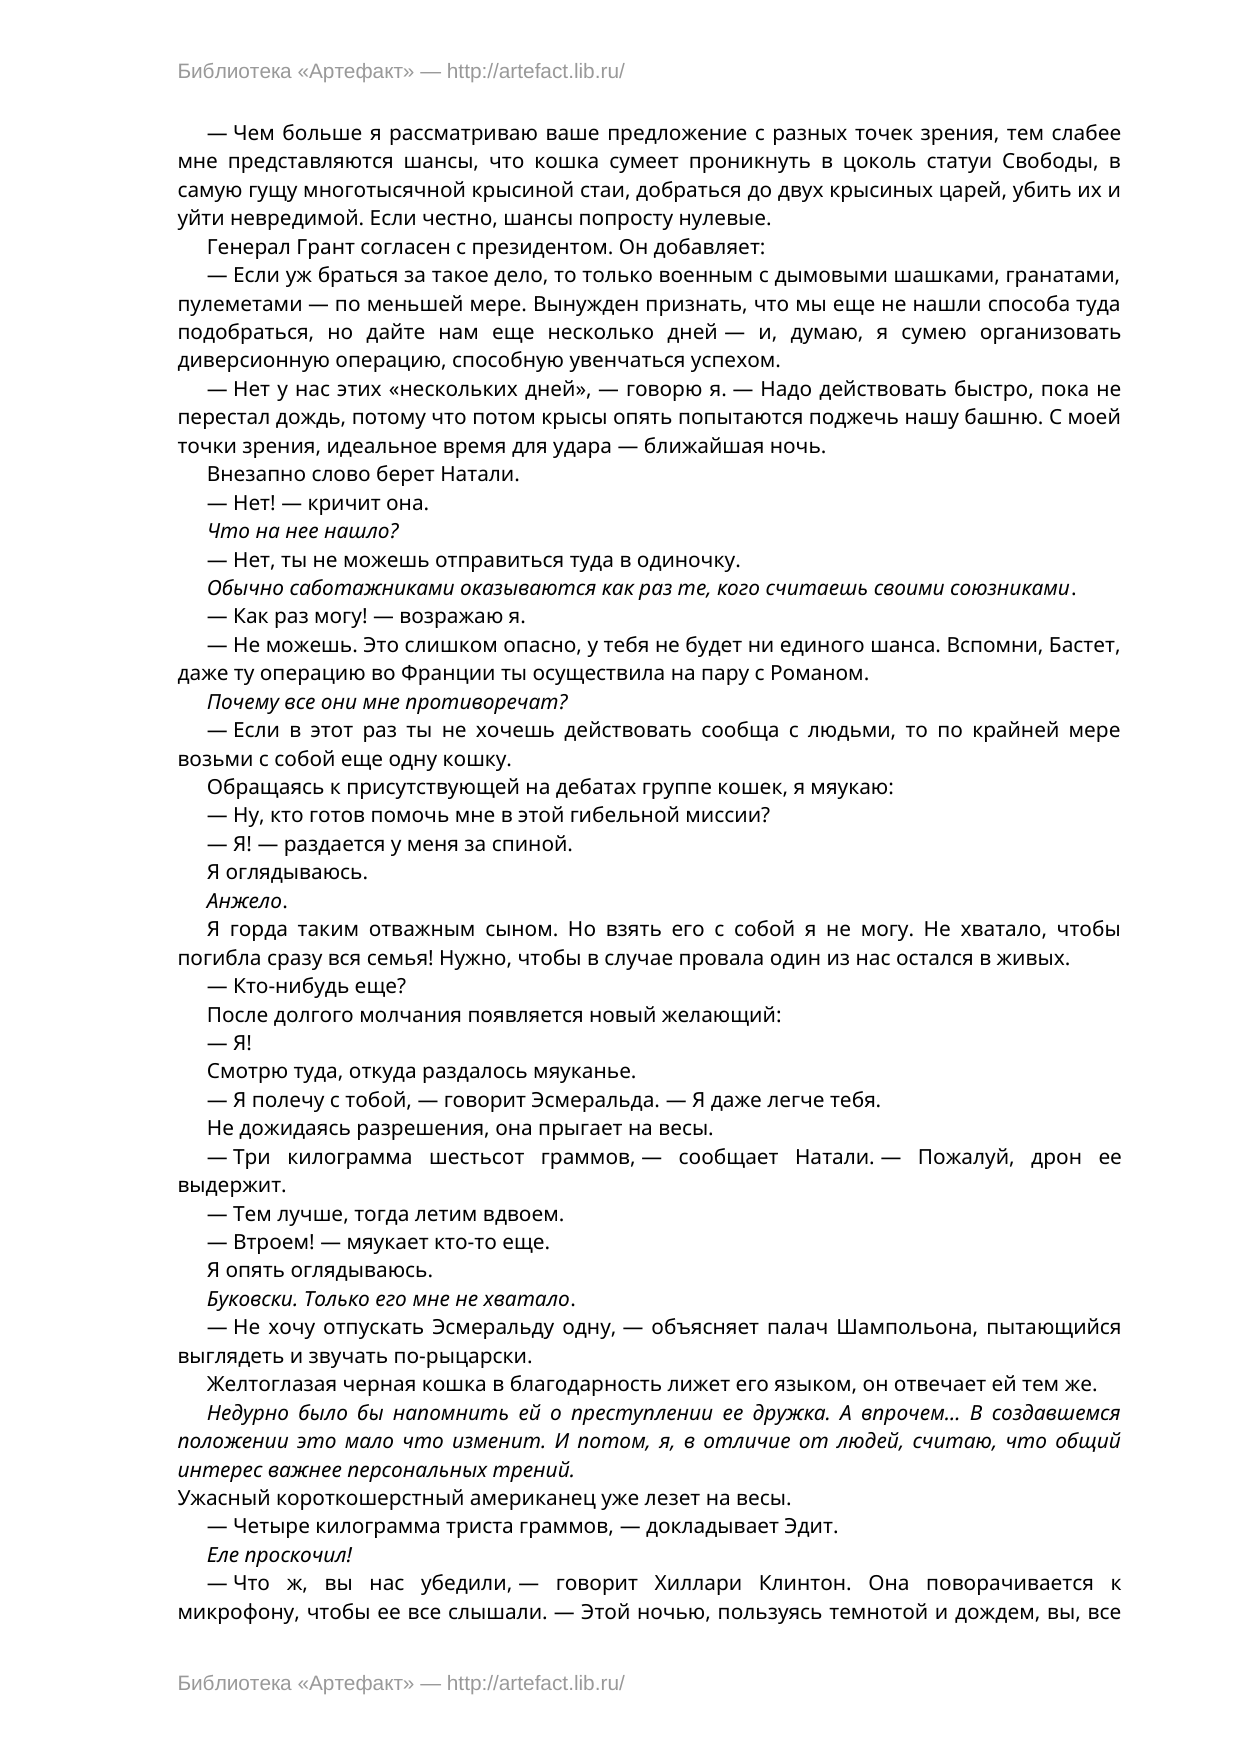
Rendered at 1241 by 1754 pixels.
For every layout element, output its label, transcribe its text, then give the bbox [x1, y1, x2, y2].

text Недурно было бы напомнить ей о преступлении ее дружка. А впрочем... В создавшемся положении это мало что изменит. И потом, я, в отличие от людей, считаю, что общий интерес важнее персональных трений. Ужасный короткошерстный американец уже лезет на весы. [177, 1398, 1122, 1512]
text Я опять оглядываюсь. [177, 1256, 1122, 1284]
text — Чем больше я рассматриваю ваше предложение с разных точек зрения, тем слабее мне представляются шансы, что кошка сумеет проникнуть в цоколь статуи Свободы, в самую гущу многотысячной крысиной стаи, добраться до двух крысиных царей, убить их и уйти невредимой. Если честно, шансы попросту нулевые. [177, 118, 1122, 232]
text Еле проскочил! [177, 1540, 1122, 1568]
text — Если уж браться за такое дело, то только военным с дымовыми шашками, гранатами, пулеметами — по меньшей мере. Вынужден признать, что мы еще не нашли способа туда подобраться, но дайте нам еще несколько дней — и, думаю, я сумею организовать диверсионную операцию, способную увенчаться успехом. [177, 260, 1122, 374]
text — Тем лучше, тогда летим вдвоем. [177, 1199, 1122, 1227]
text После долгого молчания появляется новый желающий: [177, 1000, 1122, 1028]
text Не дожидаясь разрешения, она прыгает на весы. [177, 1113, 1122, 1142]
text — Нет, ты не можешь отправиться туда в одиночку. [177, 545, 1122, 573]
text — Кто-нибудь еще? [177, 971, 1122, 1000]
text Буковски. Только его мне не хватало. [177, 1284, 1122, 1312]
text — Если в этот раз ты не хочешь действовать сообща с людьми, то по крайней мере возьми с собой еще одну кошку. [177, 715, 1122, 772]
text Я горда таким отважным сыном. Но взять его с собой я не могу. Не хватало, чтобы погибла сразу вся семья! Нужно, чтобы в случае провала один из нас остался в живых. [177, 914, 1122, 971]
text Обращаясь к присутствующей на дебатах группе кошек, я мяукаю: [177, 772, 1122, 801]
text Обычно саботажниками оказываются как раз те, кого считаешь своими союзниками. [177, 573, 1122, 602]
text Что на нее нашло? [177, 516, 1122, 545]
text — Три килограмма шестьсот граммов, — сообщает Натали. — Пожалуй, дрон ее выдержит. [177, 1142, 1122, 1199]
text Почему все они мне противоречат? [177, 687, 1122, 715]
text — Не можешь. Это слишком опасно, у тебя не будет ни единого шанса. Вспомни, Бастет, даже ту операцию во Франции ты осуществила на пару с Романом. [177, 630, 1122, 687]
text — Я полечу с тобой, — говорит Эсмеральда. — Я даже легче тебя. [177, 1085, 1122, 1113]
text Смотрю туда, откуда раздалось мяуканье. [177, 1057, 1122, 1085]
text — Я! [177, 1028, 1122, 1057]
text — Втроем! — мяукает кто-то еще. [177, 1227, 1122, 1256]
text — Как раз могу! — возражаю я. [177, 602, 1122, 630]
text — Не хочу отпускать Эсмеральду одну, — объясняет палач Шампольона, пытающийся выглядеть и звучать по-рыцарски. [177, 1312, 1122, 1369]
text Анжело. [177, 886, 1122, 914]
text — Я! — раздается у меня за спиной. [177, 829, 1122, 857]
text — Нет! — кричит она. [177, 488, 1122, 516]
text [177, 1568, 1122, 1625]
text — Четыре килограмма триста граммов, — докладывает Эдит. [177, 1512, 1122, 1540]
text — Нет у нас этих «нескольких дней», — говорю я. — Надо действовать быстро, пока не перестал дождь, потому что потом крысы опять попытаются поджечь нашу башню. С моей точки зрения, идеальное время для удара — ближайшая ночь. [177, 374, 1122, 459]
text Генерал Грант согласен с президентом. Он добавляет: [177, 232, 1122, 260]
text Внезапно слово берет Натали. [177, 459, 1122, 488]
text Я оглядываюсь. [177, 857, 1122, 886]
text — Ну, кто готов помочь мне в этой гибельной миссии? [177, 801, 1122, 829]
text Желтоглазая черная кошка в благодарность лижет его языком, он отвечает ей тем же. [177, 1369, 1122, 1398]
